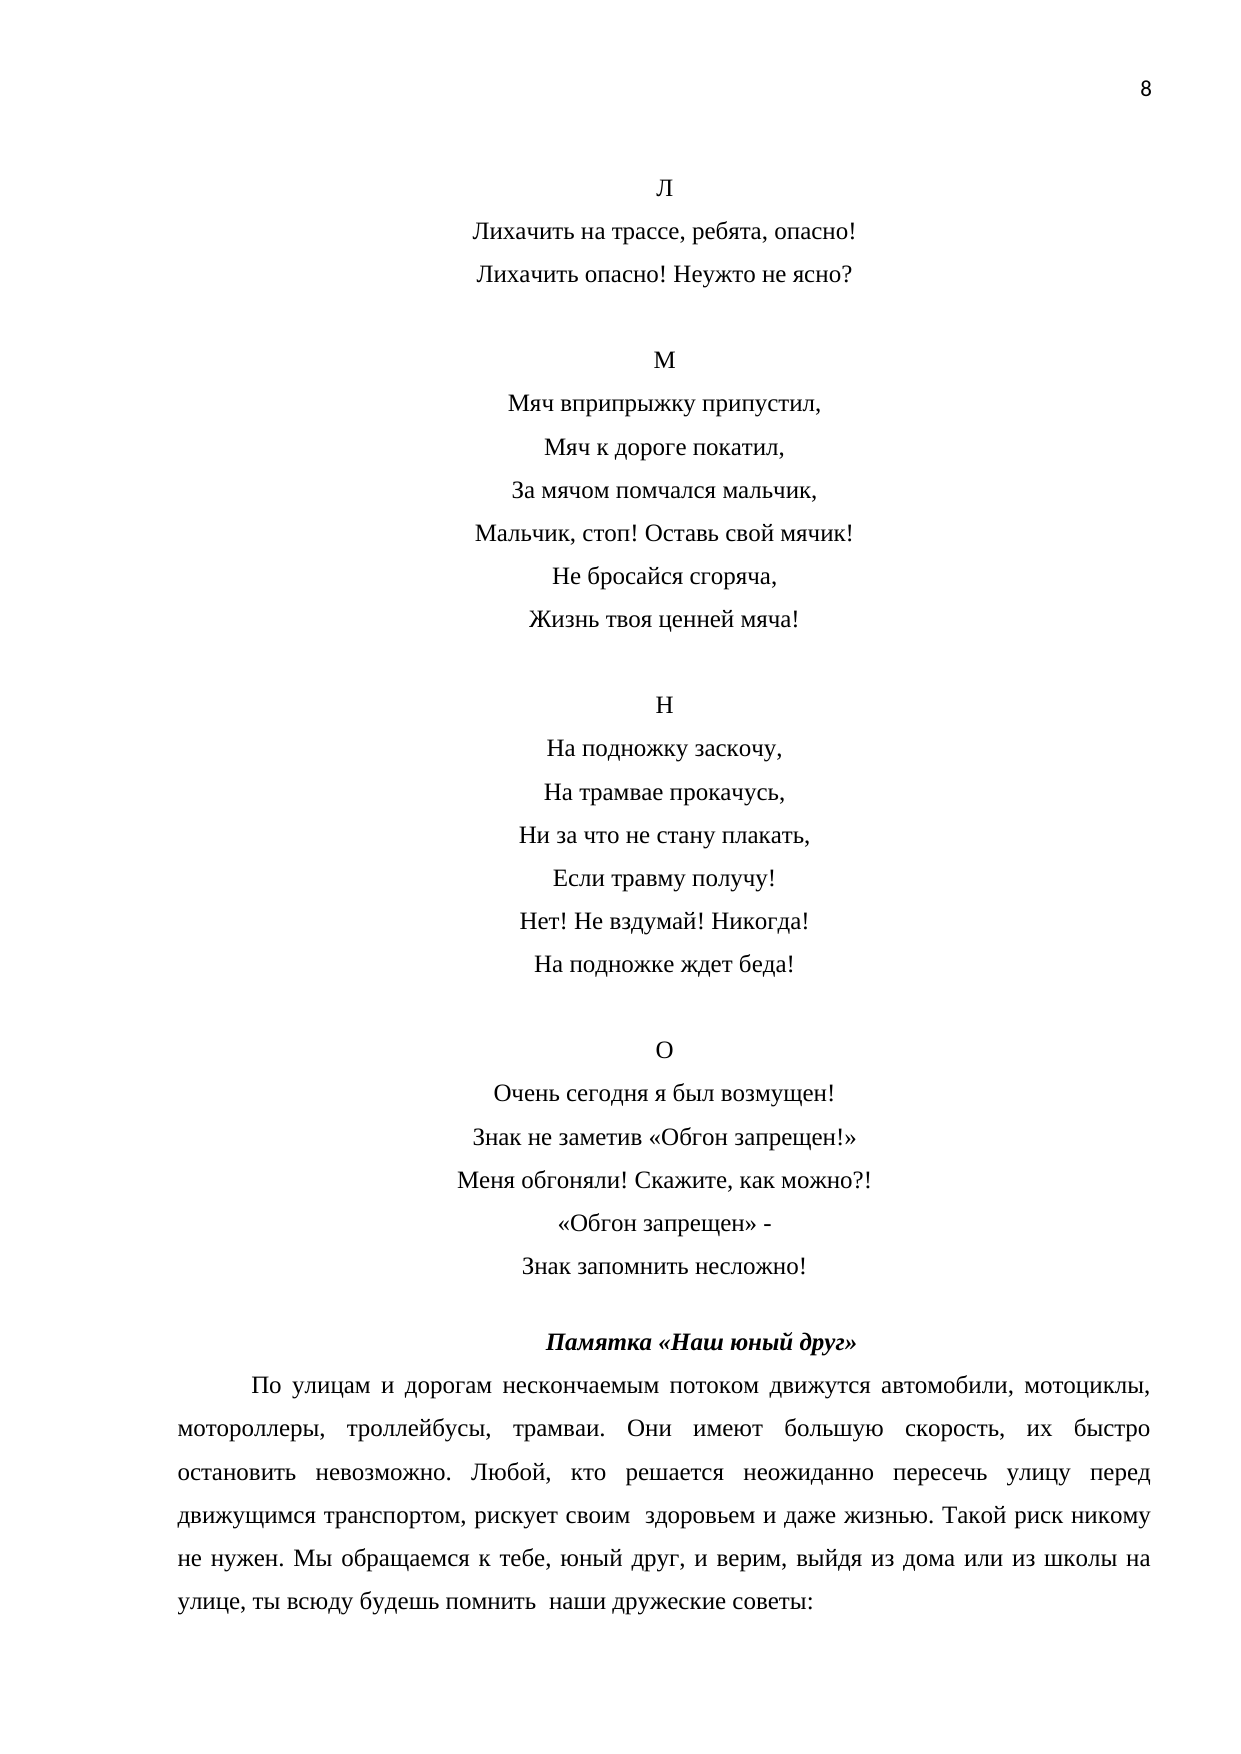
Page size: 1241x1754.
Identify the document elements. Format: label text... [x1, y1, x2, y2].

text Л [177, 173, 1152, 202]
text Знак запомнить несложно! [177, 1251, 1152, 1280]
text «Обгон запрещен» - [177, 1208, 1152, 1237]
text Если травму получу! [177, 863, 1152, 892]
text Меня обгоняли! Скажите, как можно?! [177, 1165, 1152, 1193]
text Лихачить опасно! Неужто не ясно? [177, 259, 1152, 288]
text Памятка «Наш юный друг» [177, 1327, 1152, 1356]
text За мячом помчался мальчик, [177, 475, 1152, 503]
text На подножку заскочу, [177, 733, 1152, 762]
text О [177, 1035, 1152, 1064]
text Очень сегодня я был возмущен! [177, 1078, 1152, 1107]
text Мальчик, стоп! Оставь свой мячик! [177, 518, 1152, 547]
text Жизнь твоя ценней мяча! [177, 604, 1152, 633]
text Мяч к дороге покатил, [177, 432, 1152, 460]
text По улицам и дорогам нескончаемым потоком движутся автомобили, мотоциклы, мотороллеры, троллейбусы, трамваи. Они имеют большую скорость, их быстро остановить невозможно. Любой, кто решается неожиданно пересечь улицу перед движущимся транспортом, рискует своим здоровьем и даже жизнью. Такой риск никому не нужен. Мы обращаемся к тебе, юный друг, и верим, выйдя из дома или из школы на улице, ты всюду будешь помнить наши дружеские советы: [177, 1370, 1152, 1615]
text Н [177, 690, 1152, 719]
text Лихачить на трассе, ребята, опасно! [177, 216, 1152, 245]
text Знак не заметив «Обгон запрещен!» [177, 1122, 1152, 1150]
text На трамвае прокачусь, [177, 777, 1152, 805]
text Мяч вприпрыжку припустил, [177, 388, 1152, 417]
text Не бросайся сгоряча, [177, 561, 1152, 590]
text Нет! Не вздумай! Никогда! [177, 906, 1152, 935]
text Ни за что не стану плакать, [177, 820, 1152, 848]
text На подножке ждет беда! [177, 949, 1152, 978]
text М [177, 345, 1152, 374]
